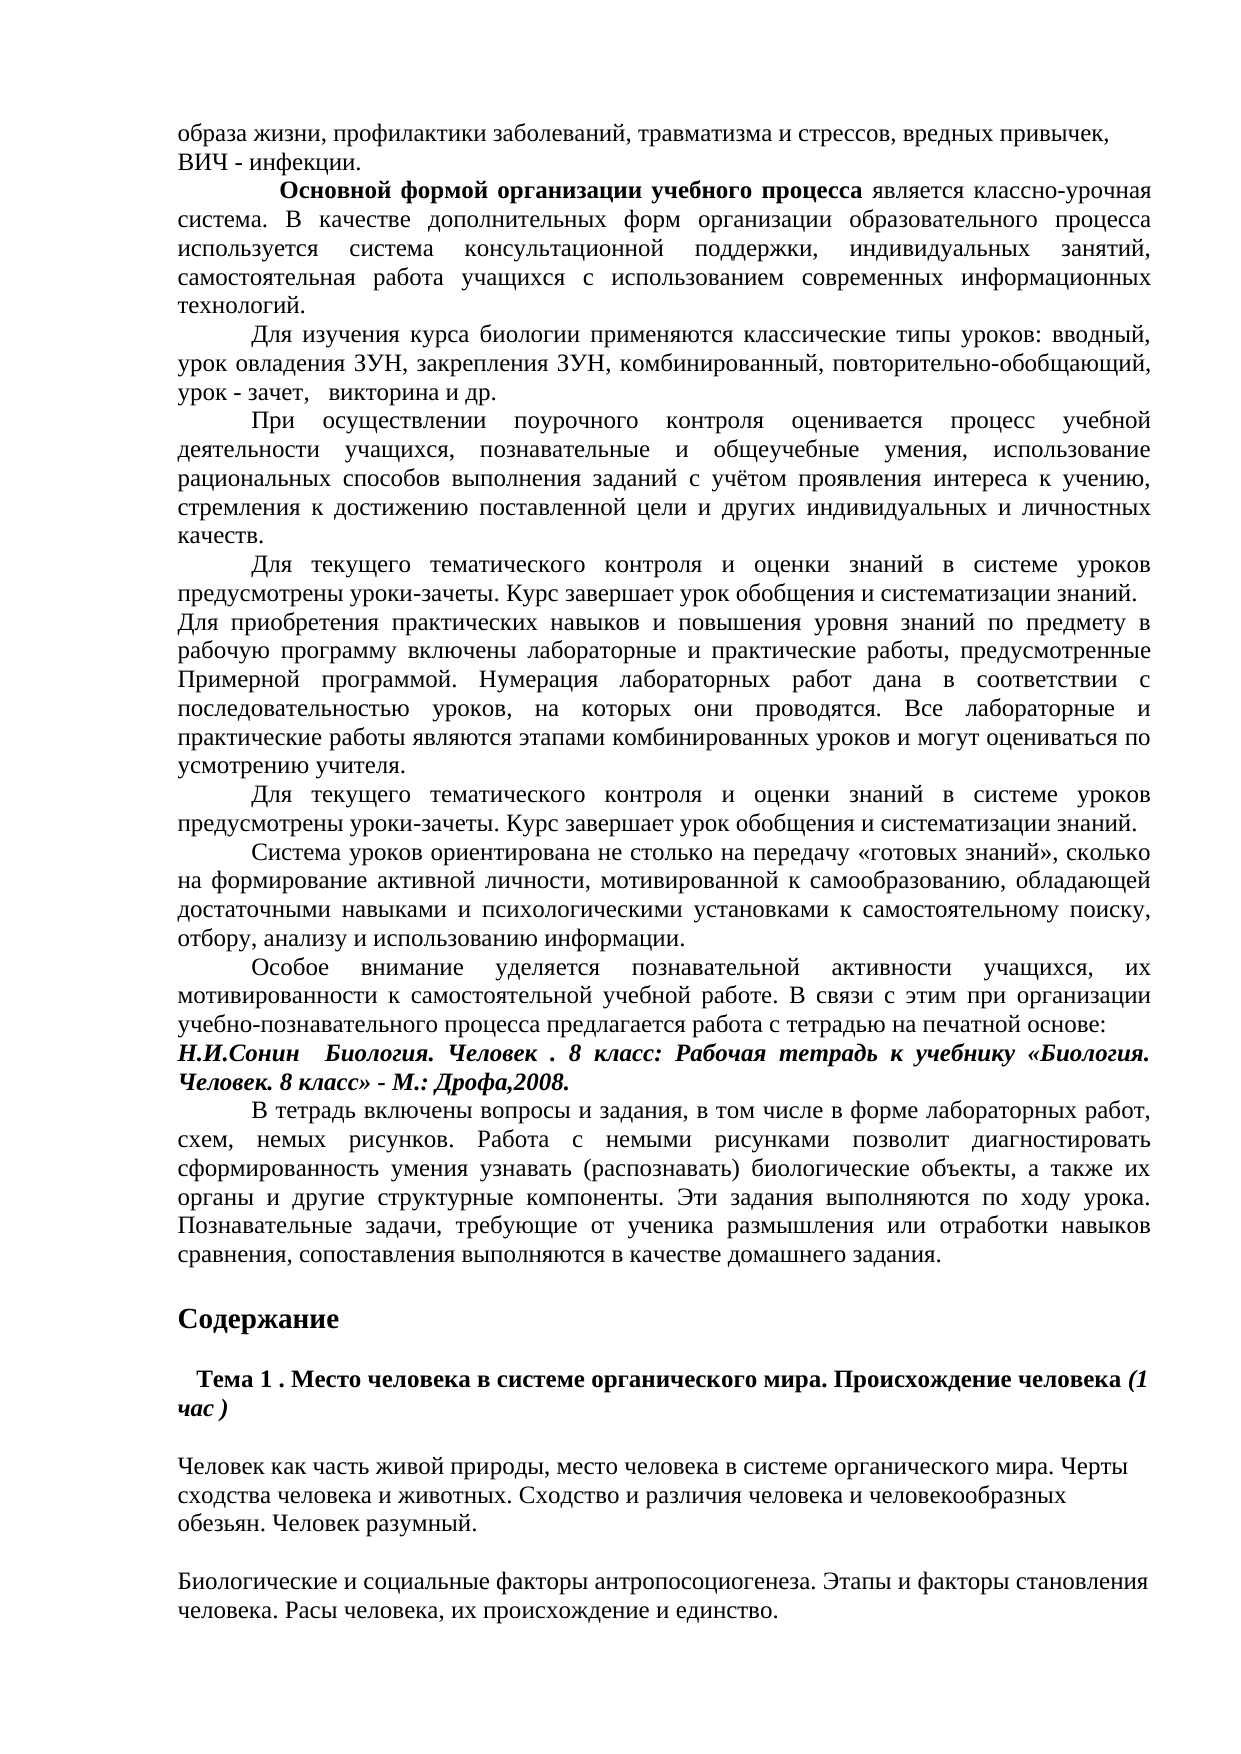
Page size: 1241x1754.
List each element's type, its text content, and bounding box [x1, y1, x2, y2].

text Основной формой организации учебного процесса является классно-урочная система. В качестве дополнительных форм организации образовательного процесса используется система консультационной поддержки, индивидуальных занятий, самостоятельная работа учащихся с использованием современных информационных технологий. [177, 176, 1152, 319]
text Содержание [177, 1302, 1152, 1335]
text Тема 1 . Место человека в системе органического мира. Происхождение человека (1 час ) [177, 1364, 1152, 1422]
text Н.И.Сонин Биология. Человек . 8 класс: Рабочая тетрадь к учебнику «Биология. Человек. 8 класс» - М.: Дрофа,2008. [177, 1038, 1152, 1096]
text Система уроков ориентирована не столько на передачу «готовых знаний», сколько на формирование активной личности, мотивированной к самообразованию, обладающей достаточными навыками и психологическими установками к самостоятельному поиску, отбору, анализу и использованию информации. [177, 837, 1152, 952]
text Для текущего тематического контроля и оценки знаний в системе уроков предусмотрены уроки-зачеты. Курс завершает урок обобщения и систематизации знаний. [177, 549, 1152, 607]
text Для изучения курса биологии применяются классические типы уроков: вводный, урок овладения ЗУН, закрепления ЗУН, комбинированный, повторительно-обобщающий, урок - зачет, викторина и др. [177, 319, 1152, 406]
text Биологические и социальные факторы антропосоциогенеза. Этапы и факторы становления человека. Расы человека, их происхождение и единство. [177, 1566, 1152, 1624]
text Особое внимание уделяется познавательной активности учащихся, их мотивированности к самостоятельной учебной работе. В связи с этим при организации учебно-познавательного процесса предлагается работа с тетрадью на печатной основе: [177, 952, 1152, 1038]
text В тетрадь включены вопросы и задания, в том числе в форме лабораторных работ, схем, немых рисунков. Работа с немыми рисунками позволит диагностировать сформированность умения узнавать (распознавать) биологические объекты, а также их органы и другие структурные компоненты. Эти задания выполняются по ходу урока. Познавательные задачи, требующие от ученика размышления или отработки навыков сравнения, сопоставления выполняются в качестве домашнего задания. [177, 1096, 1152, 1268]
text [177, 118, 1152, 176]
text Человек как часть живой природы, место человека в системе органического мира. Черты сходства человека и животных. Сходство и различия человека и человекообразных обезьян. Человек разумный. [177, 1451, 1152, 1537]
text Для приобретения практических навыков и повышения уровня знаний по предмету в рабочую программу включены лабораторные и практические работы, предусмотренные Примерной программой. Нумерация лабораторных работ дана в соответствии с последовательностью уроков, на которых они проводятся. Все лабораторные и практические работы являются этапами комбинированных уроков и могут оцениваться по усмотрению учителя. [177, 607, 1152, 779]
text Для текущего тематического контроля и оценки знаний в системе уроков предусмотрены уроки-зачеты. Курс завершает урок обобщения и систематизации знаний. [177, 779, 1152, 837]
text При осуществлении поурочного контроля оценивается процесс учебной деятельности учащихся, познавательные и общеучебные умения, использование рациональных способов выполнения заданий с учётом проявления интереса к учению, стремления к достижению поставленной цели и других индивидуальных и личностных качеств. [177, 406, 1152, 549]
